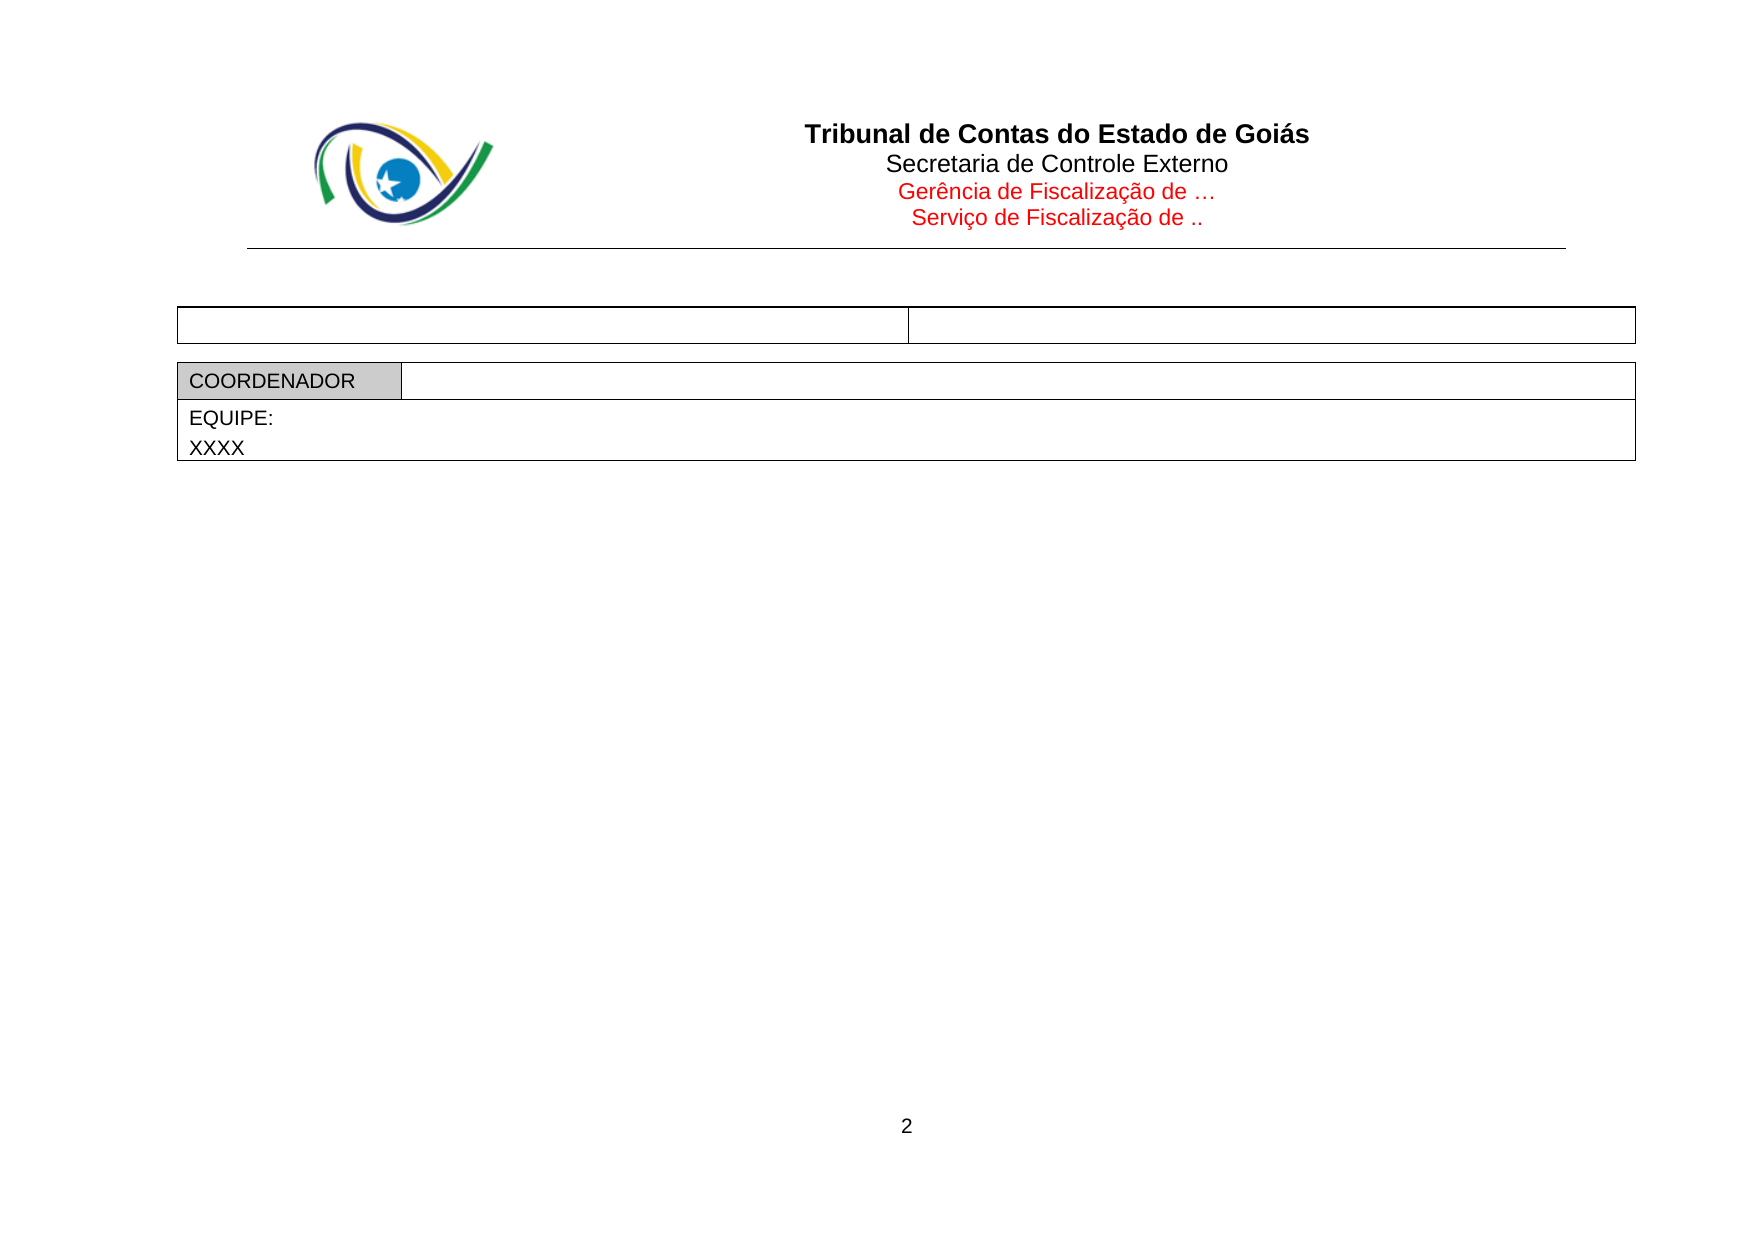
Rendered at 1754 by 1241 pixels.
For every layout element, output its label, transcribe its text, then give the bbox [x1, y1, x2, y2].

table_cell [909, 308, 1635, 343]
table_header [402, 363, 1635, 399]
table_header COORDENADOR [178, 363, 401, 399]
table_cell [178, 308, 908, 343]
table_cell EQUIPE: XXXX [178, 400, 1635, 460]
picture [307, 115, 499, 233]
